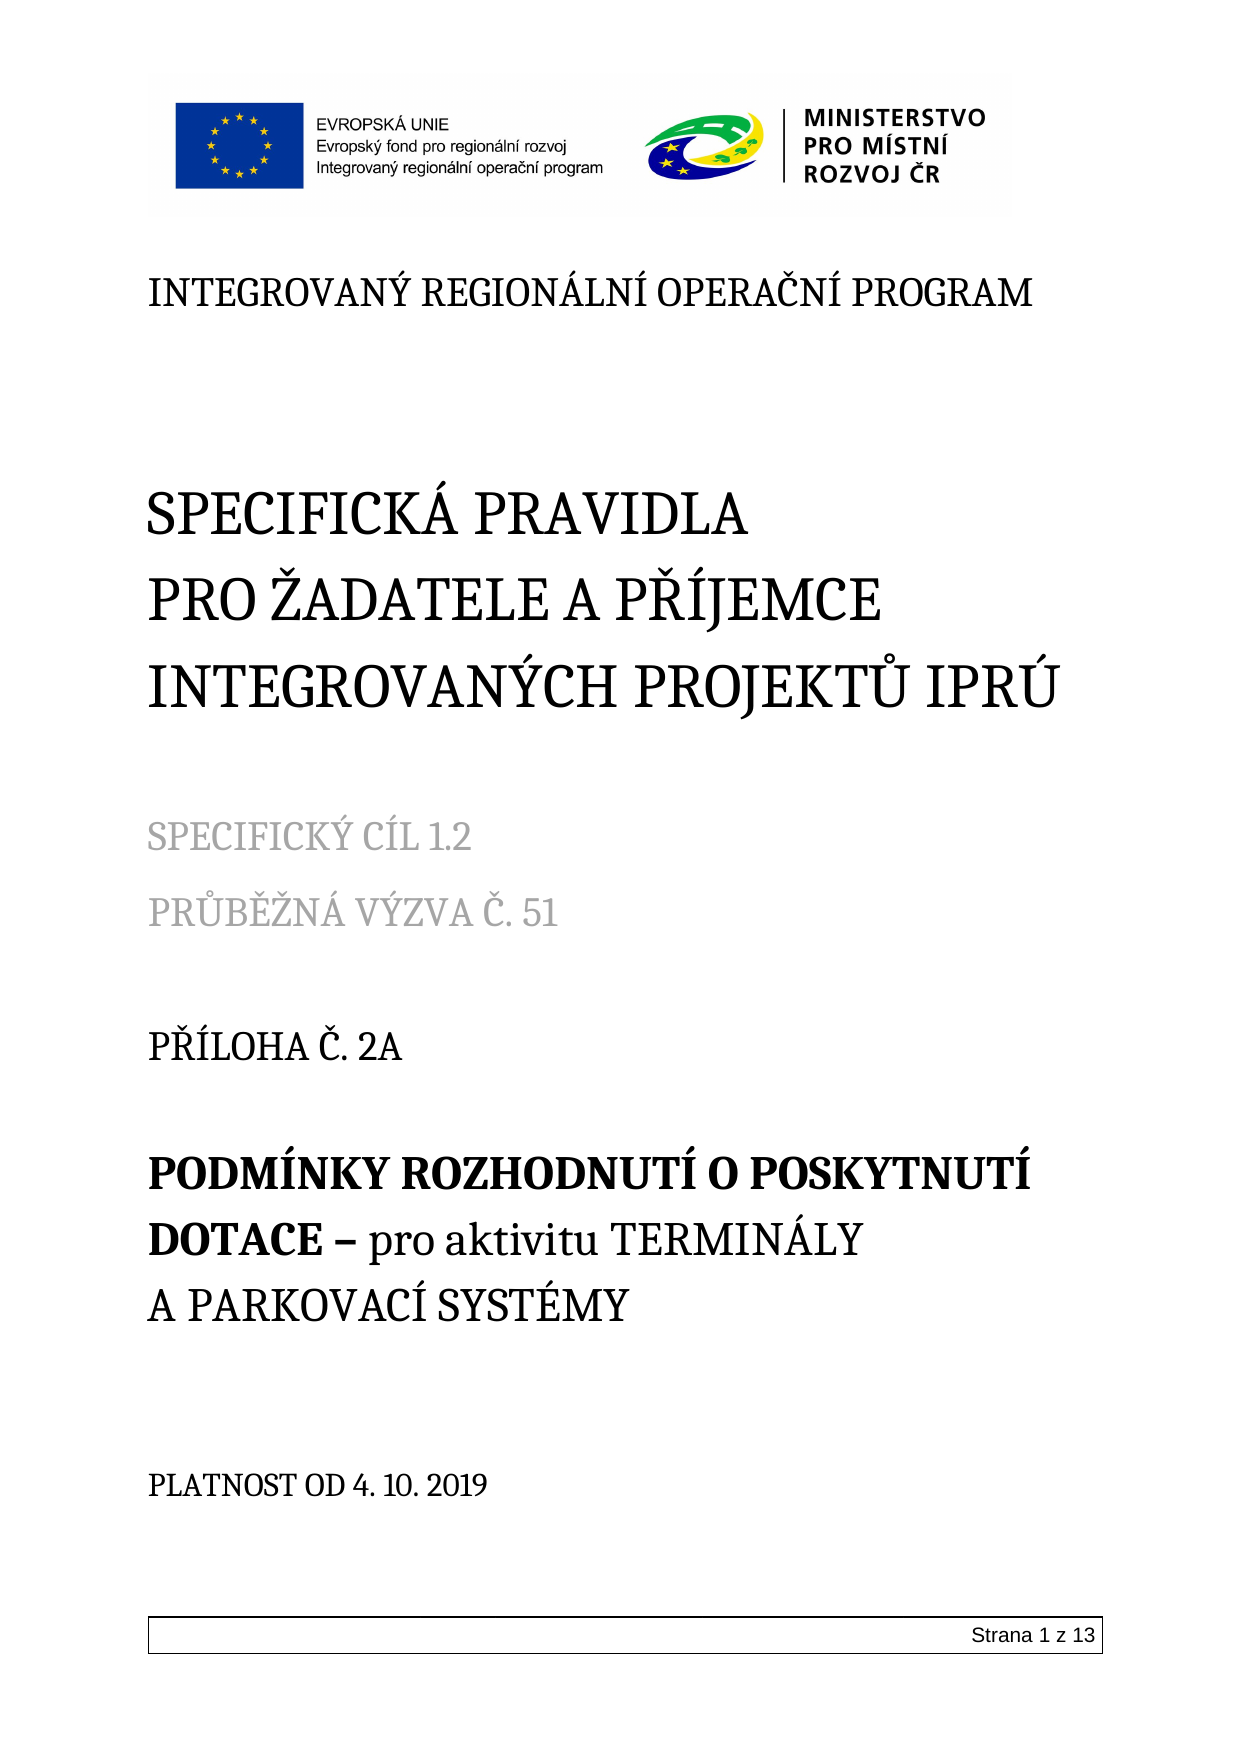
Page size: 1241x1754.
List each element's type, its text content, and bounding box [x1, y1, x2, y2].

text PRO ŽADATELE A PŘÍJEMCE INTEGROVANÝCH PROJEKTŮ IPRÚ [148, 564, 1092, 723]
text INTEGROVANÝ REGIONÁLNÍ OPERAČNÍ PROGRAM [148, 269, 1092, 317]
text SPECIFICKÁ PRAVIDLA [148, 478, 1092, 550]
text SPECIFICKÝ CÍL 1.2 [148, 813, 1092, 861]
text pLATNOST OD 4. 10. 2019 [148, 1466, 1092, 1504]
text PRŮBĚŽNÁ výzva č. 51 [148, 889, 1092, 937]
text Podmínky Rozhodnutí o poskytnutí dotace – pro aktivitu Terminály a parkovací systémy [148, 1146, 1092, 1333]
picture [147, 73, 1013, 217]
text PŘÍLOHA Č. 2A [148, 1022, 1092, 1070]
